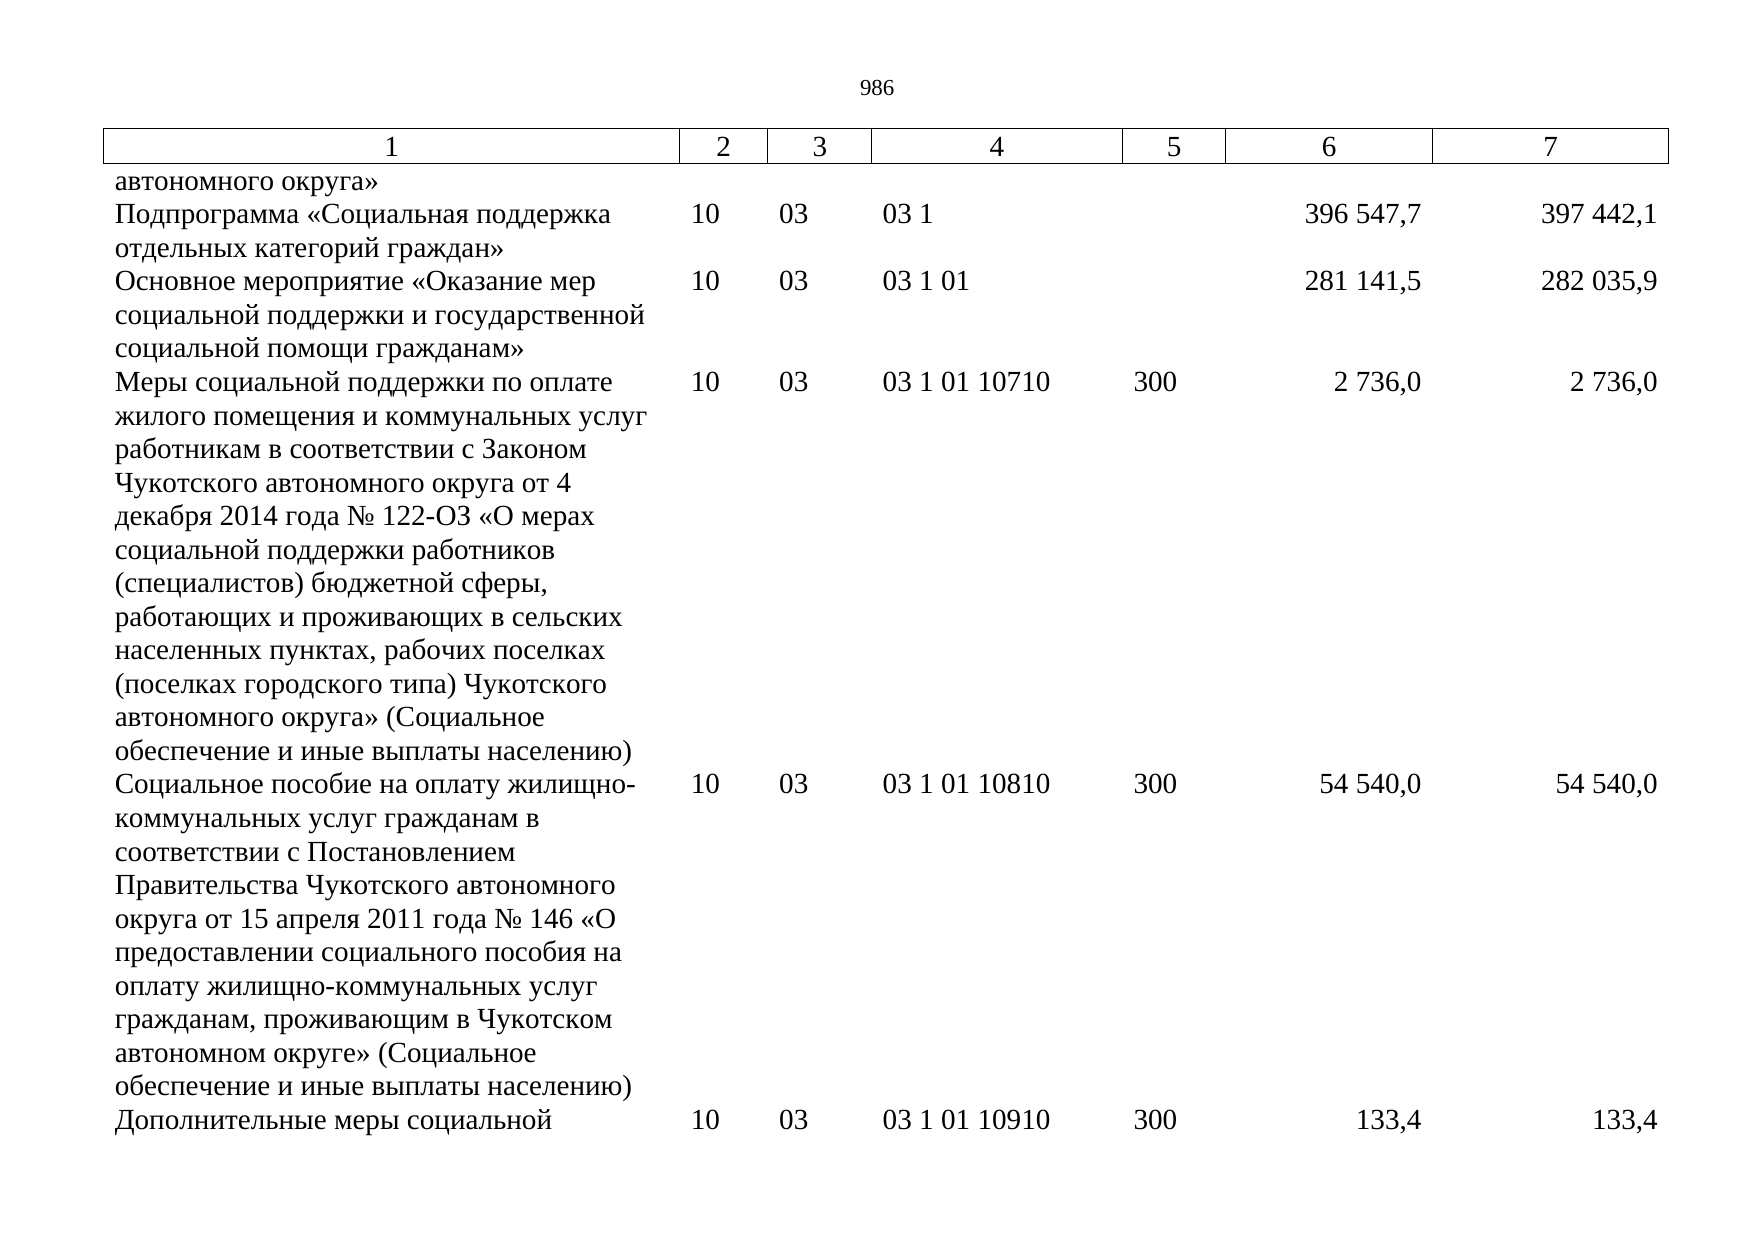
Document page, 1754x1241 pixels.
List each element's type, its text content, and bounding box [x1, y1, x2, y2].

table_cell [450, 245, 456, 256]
table_header 7 [1433, 129, 1668, 163]
table_header 6 [1226, 129, 1432, 163]
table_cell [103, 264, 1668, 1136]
table_header 2 [680, 129, 767, 163]
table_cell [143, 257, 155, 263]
table_header 3 [768, 129, 871, 163]
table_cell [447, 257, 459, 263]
table_header 5 [1123, 129, 1225, 163]
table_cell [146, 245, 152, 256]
table_header 4 [872, 129, 1122, 163]
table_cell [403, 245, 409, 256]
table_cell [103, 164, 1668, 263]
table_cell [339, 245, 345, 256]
table_header 1 [104, 129, 679, 163]
